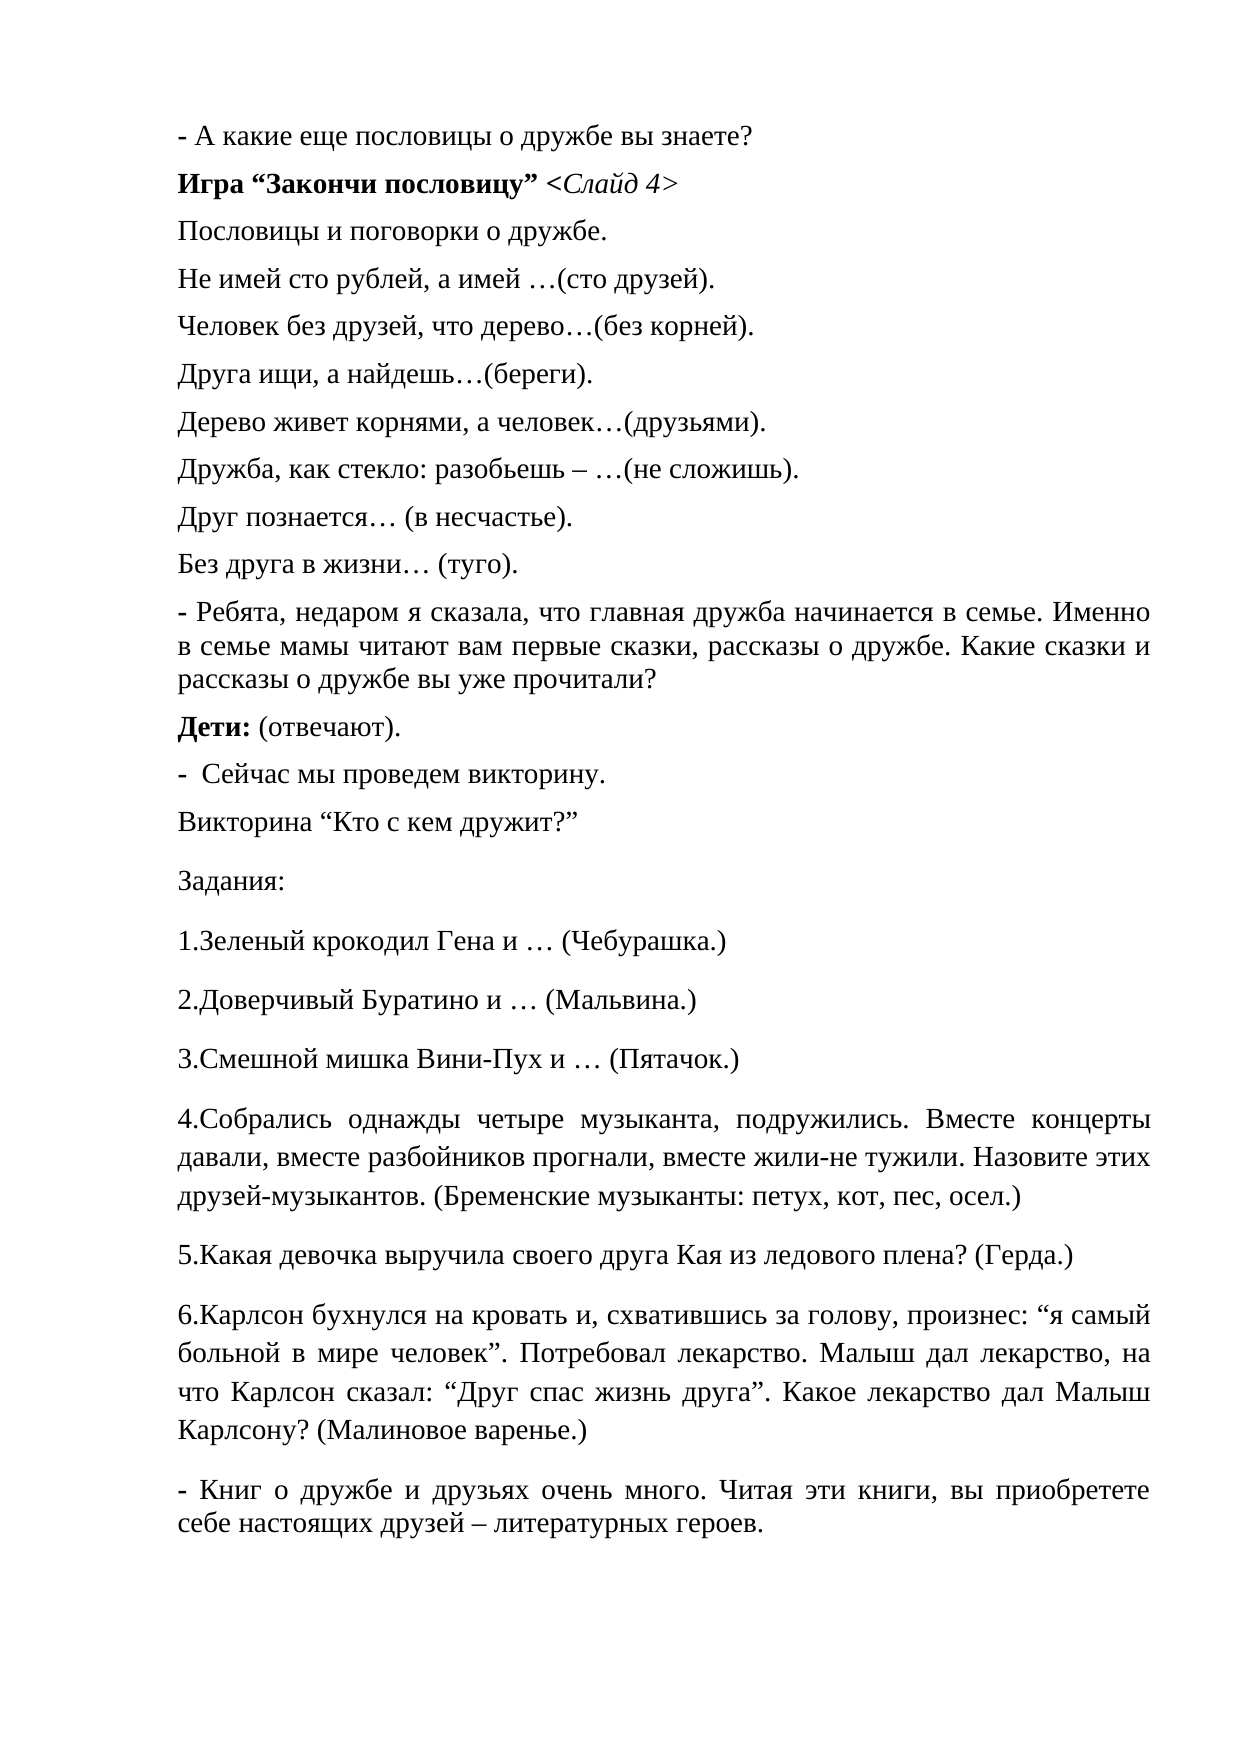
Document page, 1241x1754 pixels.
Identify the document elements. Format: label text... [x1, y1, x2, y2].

text - Ребята, недаром я сказала, что главная дружба начинается в семье. Именно в семье мамы читают вам первые сказки, рассказы о дружбе. Какие сказки и рассказы о дружбе вы уже прочитали? [177, 594, 1152, 695]
text 6.Карлсон бухнулся на кровать и, схватившись за голову, произнес: “я самый больной в мире человек”. Потребовал лекарство. Малыш дал лекарство, на что Карлсон сказал: “Друг спас жизнь друга”. Какое лекарство дал Малыш Карлсону? (Малиновое варенье.) [177, 1297, 1152, 1446]
text - А какие еще пословицы о дружбе вы знаете? [177, 118, 1152, 152]
text Дерево живет корнями, а человек…(друзьями). [177, 404, 1152, 437]
text - Книг о дружбе и друзьях очень много. Читая эти книги, вы приобретете себе настоящих друзей – литературных героев. [177, 1472, 1152, 1539]
text Без друга в жизни… (туго). [177, 547, 1152, 580]
text 3.Смешной мишка Вини-Пух и … (Пятачок.) [177, 1042, 1152, 1075]
text Не имей сто рублей, а имей …(сто друзей). [177, 261, 1152, 294]
text 4.Собрались однажды четыре музыканта, подружились. Вместе концерты давали, вместе разбойников прогнали, вместе жили-не тужили. Назовите этих друзей-музыкантов. (Бременские музыканты: петух, кот, пес, осел.) [177, 1101, 1152, 1212]
text Задания: [177, 863, 1152, 897]
text Пословицы и поговорки о дружбе. [177, 213, 1152, 247]
text Друг познается… (в несчастье). [177, 499, 1152, 532]
text Дети: (отвечают). [177, 709, 1152, 742]
text Дружба, как стекло: разобьешь – …(не сложишь). [177, 451, 1152, 485]
text Викторина “Кто с кем дружит?” [177, 804, 1152, 838]
text 5.Какая девочка выручила своего друга Кая из ледового плена? (Герда.) [177, 1237, 1152, 1271]
text Друга ищи, а найдешь…(береги). [177, 356, 1152, 390]
text Игра “Закончи пословицу” <Слайд 4> [177, 166, 1152, 199]
text Человек без друзей, что дерево…(без корней). [177, 308, 1152, 342]
text 1.Зеленый крокодил Гена и … (Чебурашка.) [177, 923, 1152, 956]
text - Сейчас мы проведем викторину. [177, 756, 1152, 790]
text 2.Доверчивый Буратино и … (Мальвина.) [177, 982, 1152, 1016]
